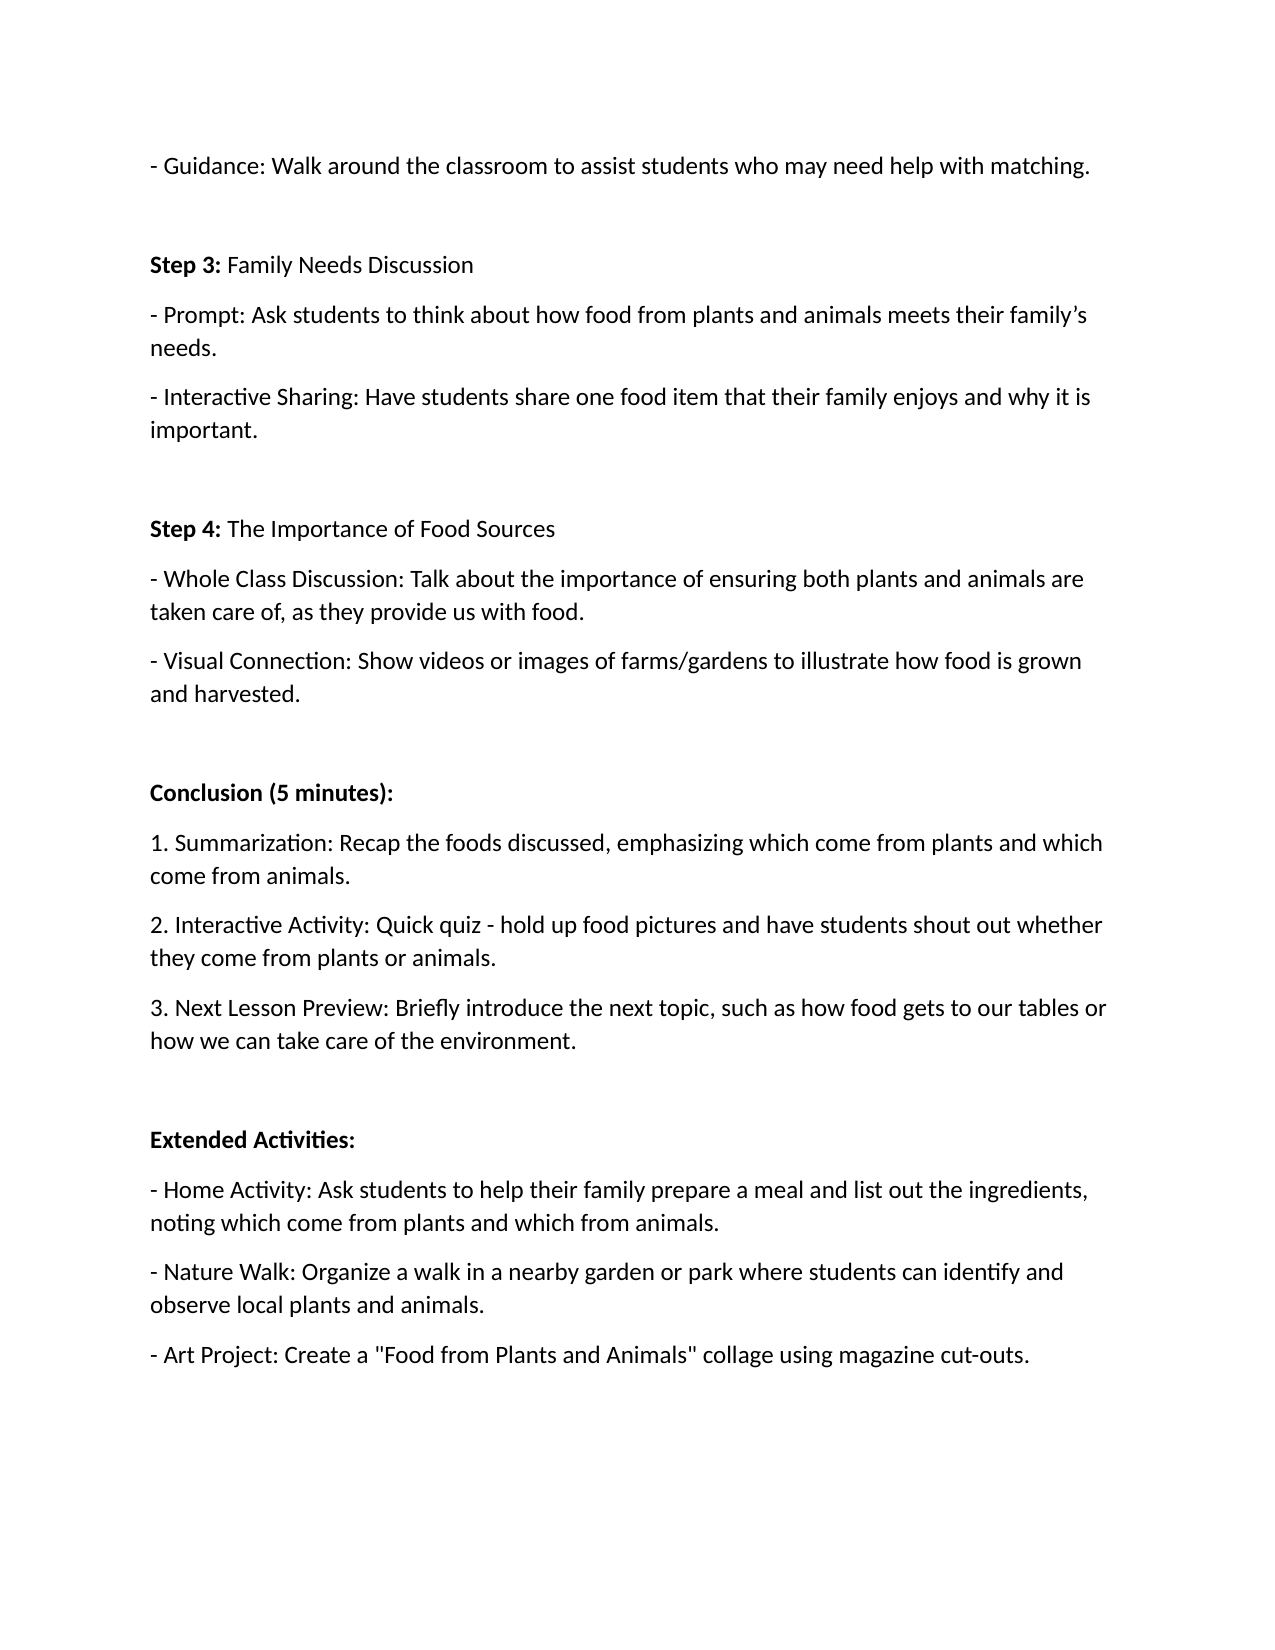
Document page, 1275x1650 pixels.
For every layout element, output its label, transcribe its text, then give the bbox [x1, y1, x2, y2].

text - Home Activity: Ask students to help their family prepare a meal and list out the ingredients, noting which come from plants and which from animals. [150, 1174, 1125, 1237]
text Conclusion (5 minutes): [150, 777, 1125, 808]
text - Nature Walk: Organize a walk in a nearby garden or park where students can identify and observe local plants and animals. [150, 1256, 1125, 1320]
text - Whole Class Discussion: Talk about the importance of ensuring both plants and animals are taken care of, as they provide us with food. [150, 563, 1125, 626]
text - Visual Connection: Show videos or images of farms/gardens to illustrate how food is grown and harvested. [150, 645, 1125, 709]
text Extended Activities: [150, 1124, 1125, 1155]
text Step 4: The Importance of Food Sources [150, 513, 1125, 544]
text 3. Next Lesson Preview: Briefly introduce the next topic, such as how food gets to our tables or how we can take care of the environment. [150, 992, 1125, 1056]
text Step 3: Family Needs Discussion [150, 249, 1125, 280]
text - Guidance: Walk around the classroom to assist students who may need help with matching. [150, 150, 1125, 181]
text - Art Project: Create a "Food from Plants and Animals" collage using magazine cut-outs. [150, 1339, 1125, 1369]
text 2. Interactive Activity: Quick quiz - hold up food pictures and have students shout out whether they come from plants or animals. [150, 909, 1125, 973]
text 1. Summarization: Recap the foods discussed, emphasizing which come from plants and which come from animals. [150, 827, 1125, 891]
text - Interactive Sharing: Have students share one food item that their family enjoys and why it is important. [150, 381, 1125, 445]
text - Prompt: Ask students to think about how food from plants and animals meets their family’s needs. [150, 299, 1125, 362]
